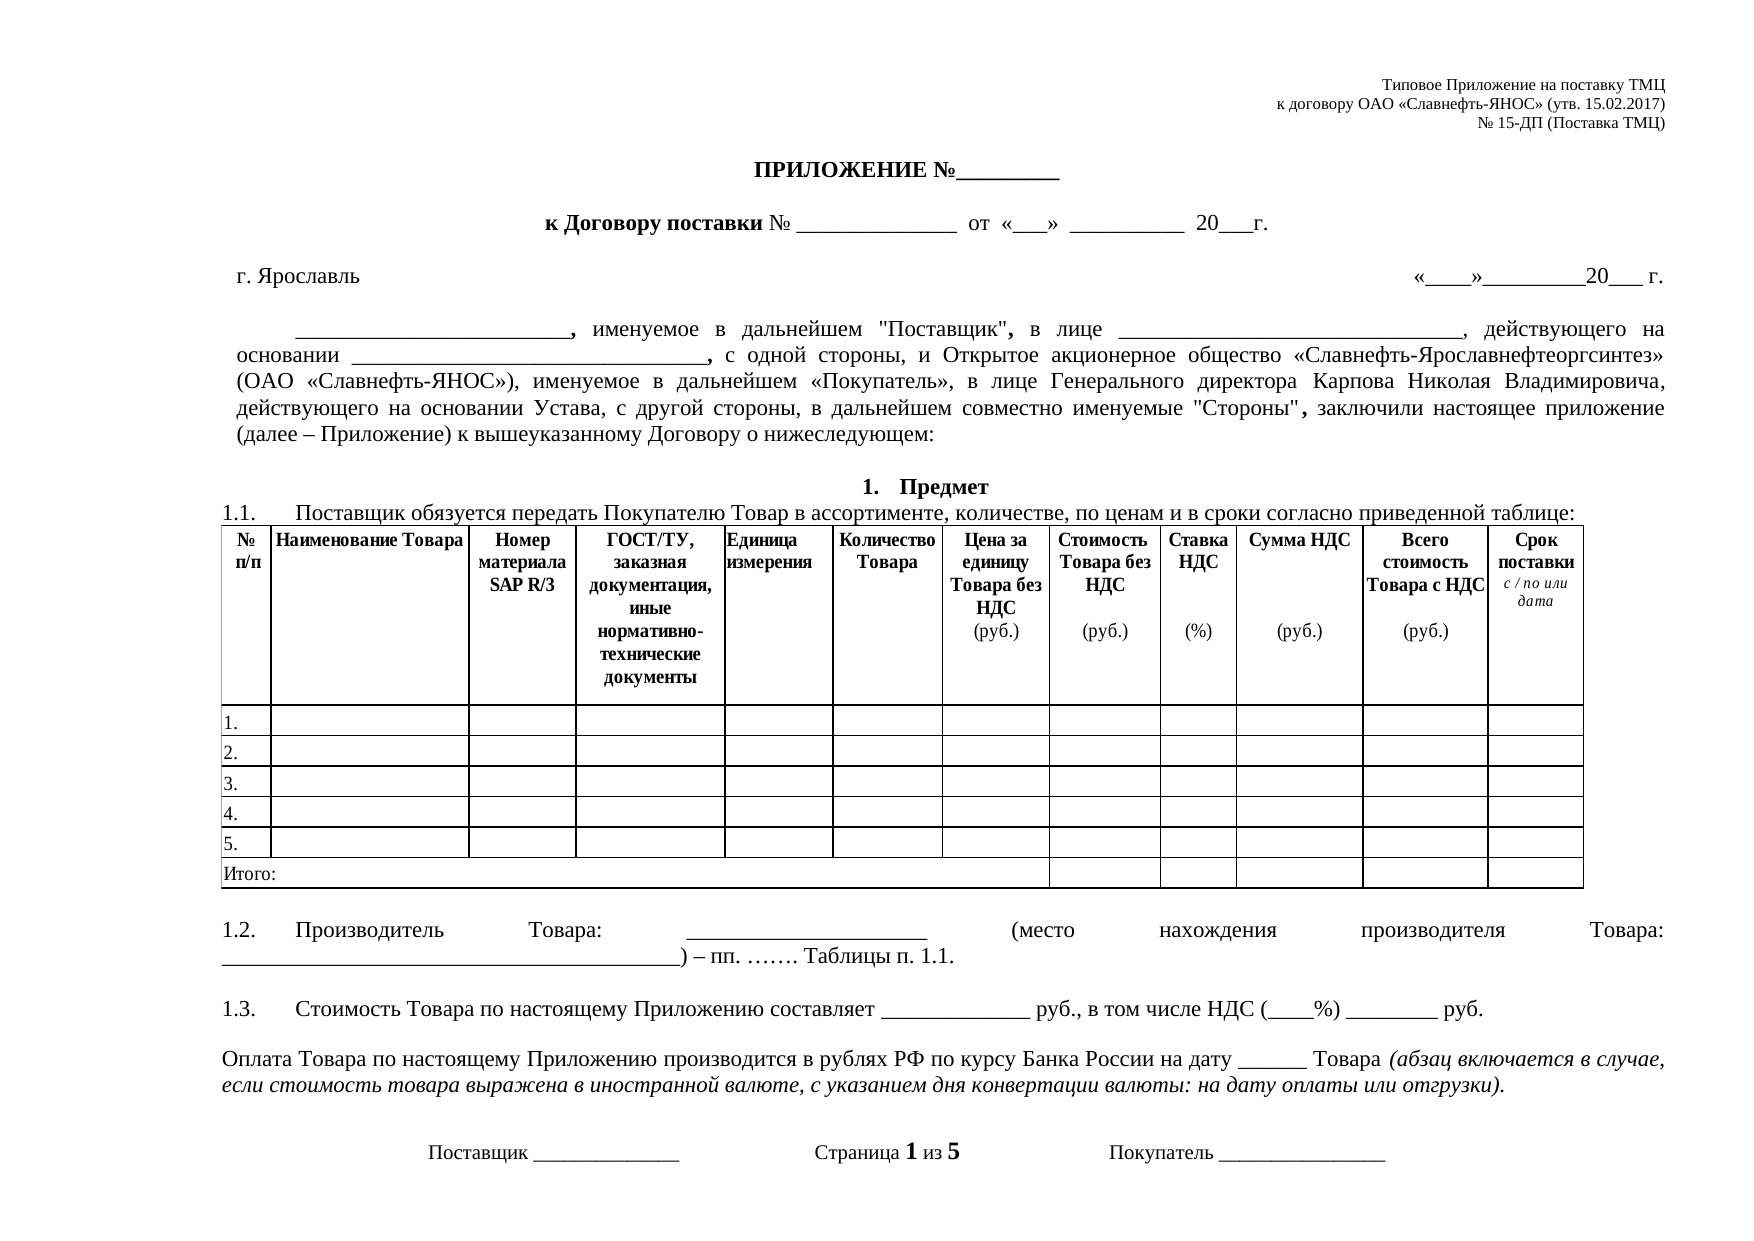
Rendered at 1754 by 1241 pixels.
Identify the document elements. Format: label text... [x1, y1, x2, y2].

text 1.3. Стоимость Товара по настоящему Приложению составляет [222, 995, 1665, 1021]
text 1.2. [222, 916, 1665, 968]
text г. Ярославль «»20 г. [236, 262, 1665, 288]
text ПРИЛОЖЕНИЕ № [148, 157, 1665, 183]
text к Договору поставки № от «» 20г. [148, 209, 1665, 236]
list Предмет [185, 473, 1665, 499]
text 1.1. Поставщик обязуется передать Покупателю Товар в ассортименте, количестве, по ценам и в сроки согласно приведенной таблице: [222, 499, 1665, 526]
text , именуемое в дальнейшем "Поставщик", в лице , действующего на основании , с одной стороны, и Открытое акционерное общество «Славнефть-Ярославнефтеоргсинтез» (ОАО «Славнефть-ЯНОС»), именуемое в дальнейшем «Покупатель», в лице Генерального директора , действующего на основании Устава, с другой стороны, в дальнейшем совместно именуемые "Cтороны", заключили настоящее приложение (далее – Приложение) к вышеуказанному Договору о нижеследующем: [236, 315, 1665, 446]
